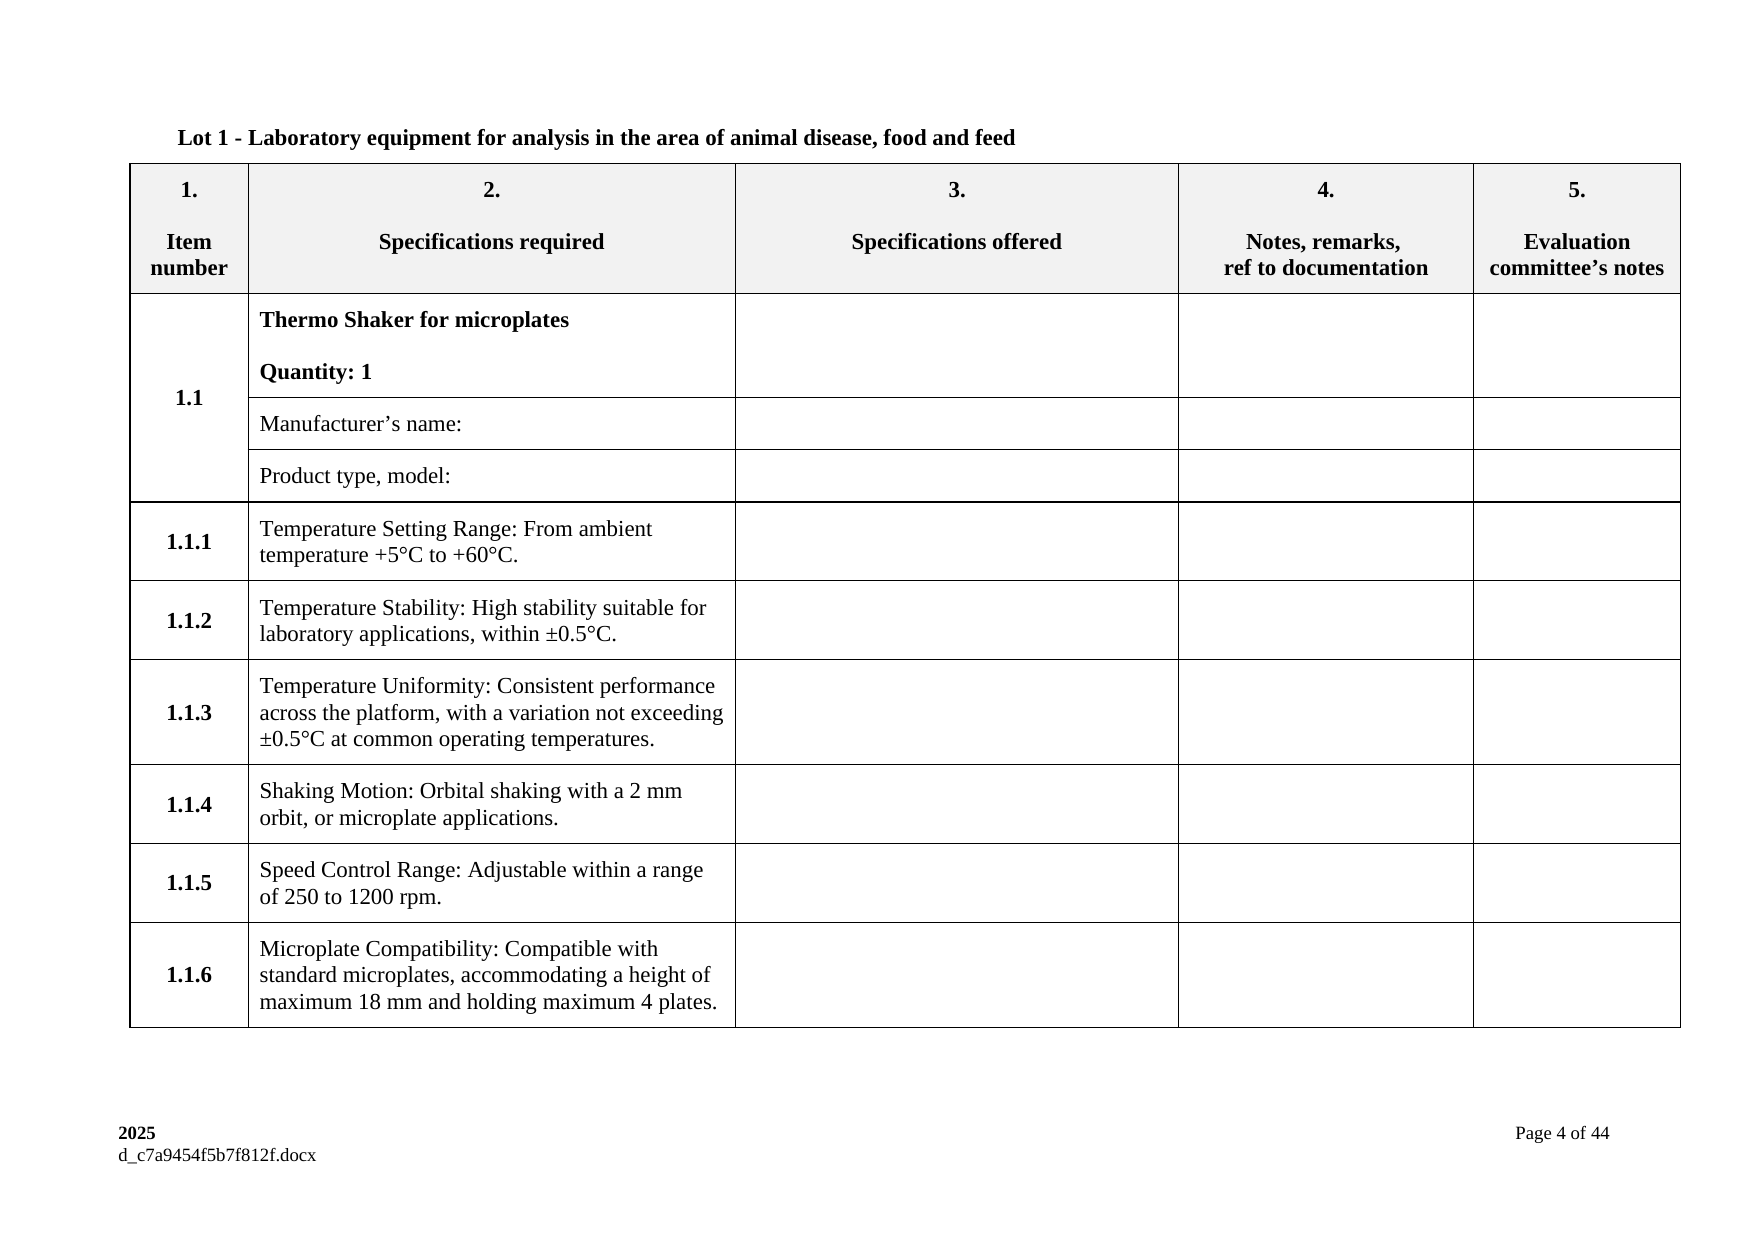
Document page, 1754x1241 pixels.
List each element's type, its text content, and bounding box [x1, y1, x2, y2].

table_cell [1179, 581, 1473, 659]
text Lot 1 - Laboratory equipment for analysis in the area of animal disease, food and feed [177, 124, 1636, 150]
table_header 2. Specifications required [249, 164, 735, 293]
table_header 3. Specifications offered [736, 164, 1178, 293]
table_cell [1474, 294, 1680, 397]
table_cell 1.1 [131, 294, 248, 501]
table_cell [1179, 660, 1473, 764]
table_cell Speed Control Range: Adjustable within a range of 250 to 1200 rpm. [249, 844, 735, 922]
table_cell [736, 581, 1178, 659]
table_cell [1474, 660, 1680, 764]
table_cell 1.1.5 [131, 844, 248, 922]
table_cell [736, 398, 1178, 449]
table_cell [1179, 765, 1473, 843]
table_cell 1.1.6 [131, 923, 248, 1027]
table_cell Manufacturer’s name: [249, 398, 735, 449]
table_cell 1.1.1 [131, 503, 248, 580]
table_header 4. Notes, remarks, ref to documentation [1179, 164, 1473, 293]
table_cell [1474, 398, 1680, 449]
table_cell Temperature Setting Range: From ambient temperature +5°C to +60°C. [249, 503, 735, 580]
table_header 5. Evaluation committee’s notes [1474, 164, 1680, 293]
table_cell [1179, 398, 1473, 449]
table_cell [1179, 503, 1473, 580]
table_cell [736, 294, 1178, 397]
table_cell [1474, 503, 1680, 580]
table_cell Temperature Stability: High stability suitable for laboratory applications, within ±0.5°C. [249, 581, 735, 659]
table_cell [736, 844, 1178, 922]
table_cell Product type, model: [249, 450, 735, 501]
table_cell [736, 765, 1178, 843]
table_cell [1474, 450, 1680, 501]
table_cell [1179, 450, 1473, 501]
table_cell Shaking Motion: Orbital shaking with a 2 mm orbit, or microplate applications. [249, 765, 735, 843]
table_cell [736, 503, 1178, 580]
table_cell [1179, 844, 1473, 922]
table_cell Temperature Uniformity: Consistent performance across the platform, with a variation not exceeding ±0.5°C at common operating temperatures. [249, 660, 735, 764]
table_cell [736, 450, 1178, 501]
table_cell [1474, 581, 1680, 659]
table_cell [1474, 765, 1680, 843]
table_cell Microplate Compatibility: Compatible with standard microplates, accommodating a height of maximum 18 mm and holding maximum 4 plates. [249, 923, 735, 1027]
table_cell [1474, 844, 1680, 922]
table_cell [1474, 923, 1680, 1027]
table_cell 1.1.2 [131, 581, 248, 659]
table_cell [1179, 294, 1473, 397]
table_cell 1.1.3 [131, 660, 248, 764]
table_cell 1.1.4 [131, 765, 248, 843]
table_header 1. Item number [131, 164, 248, 293]
table_cell Thermo Shaker for microplates Quantity: 1 [249, 294, 735, 397]
table_cell [736, 660, 1178, 764]
table_cell [1179, 923, 1473, 1027]
table_cell [736, 923, 1178, 1027]
